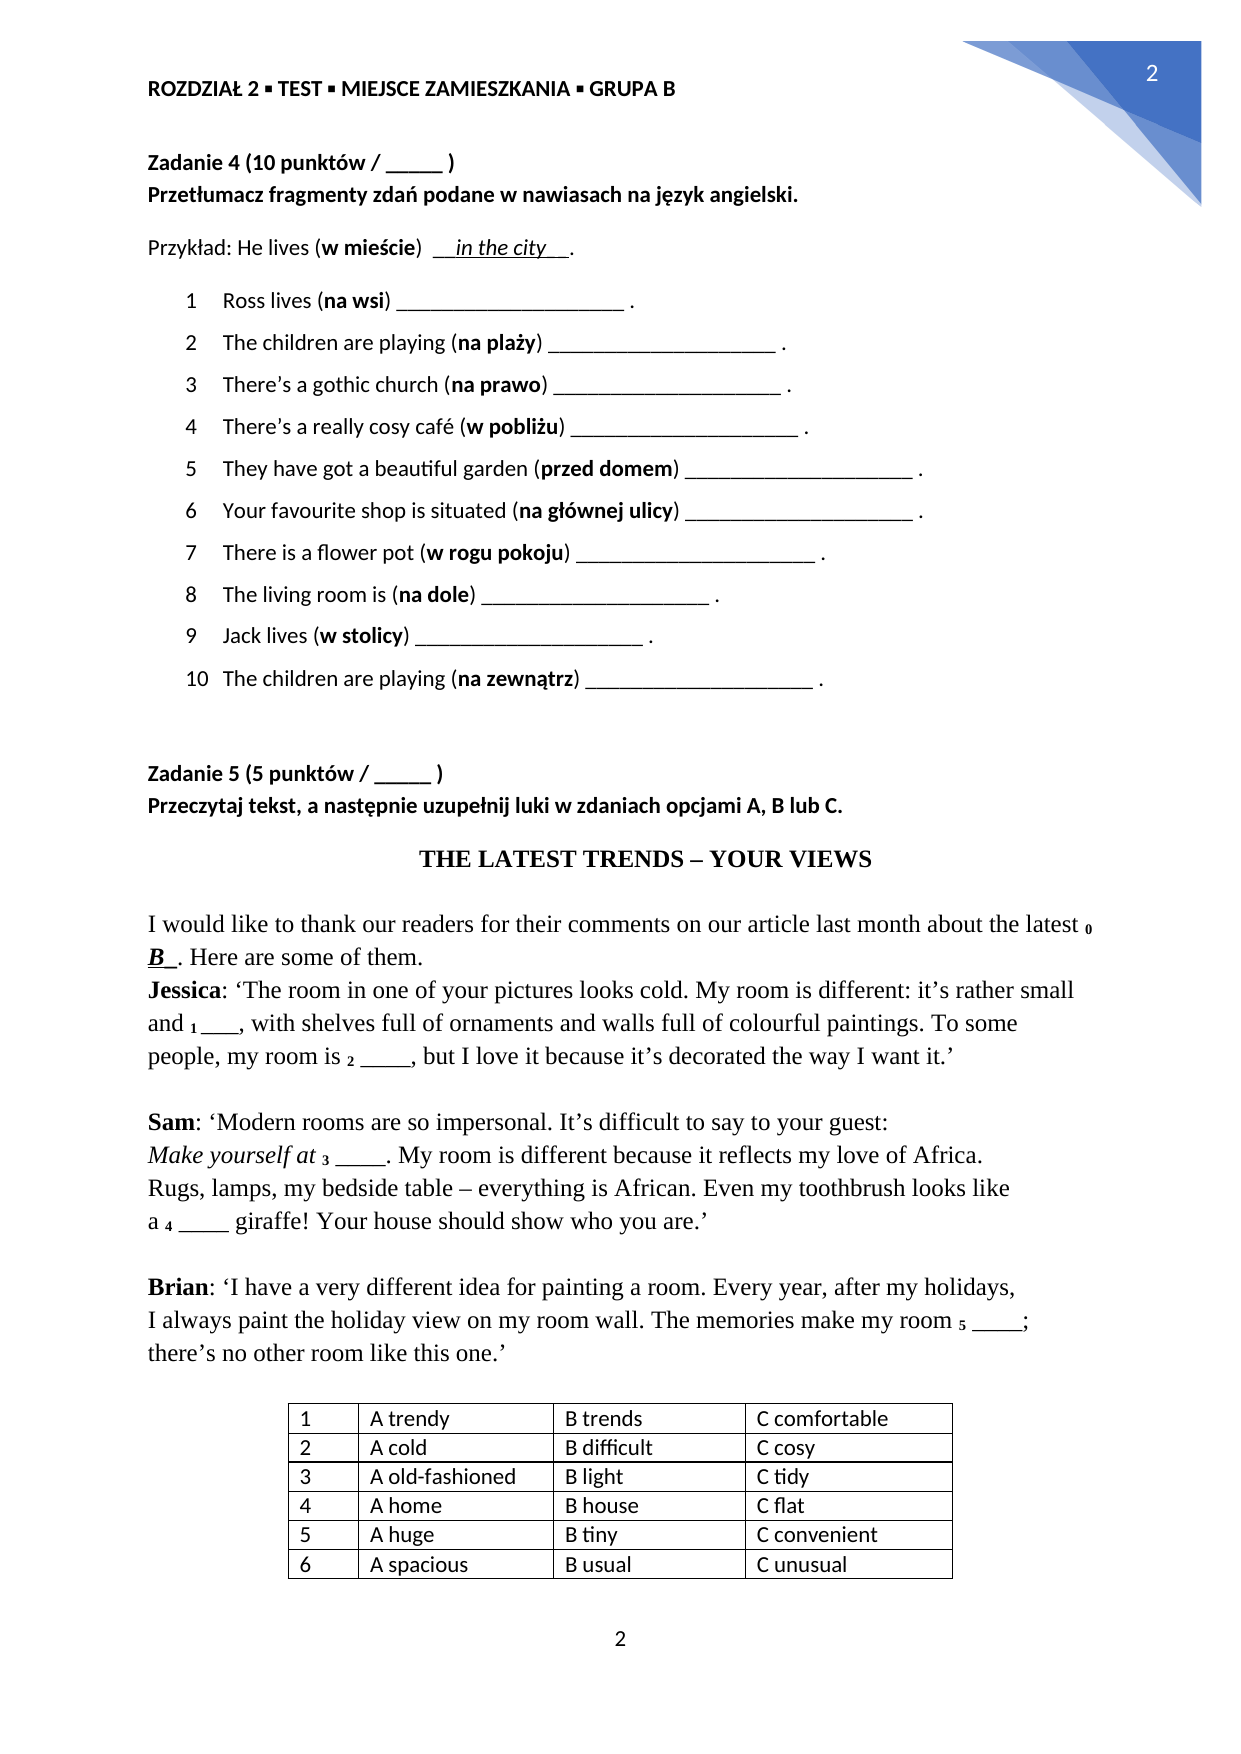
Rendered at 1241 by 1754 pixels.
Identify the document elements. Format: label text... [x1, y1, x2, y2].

table_cell C unusual [746, 1550, 952, 1578]
table_cell 3 [289, 1463, 358, 1491]
table_cell C cosy [746, 1434, 952, 1461]
list The children are playing (na zewnątrz) ____________________ . [185, 664, 1093, 692]
table_cell A home [359, 1492, 553, 1519]
table_cell B tiny [554, 1521, 745, 1549]
list There’s a gothic church (na prawo) ____________________ . [185, 370, 1093, 398]
text Zadanie 5 (5 punktów / _____ ) Przeczytaj tekst, a następnie uzupełnij luki w zdaniach opcjami A, B lub C. [148, 726, 1093, 819]
list The children are playing (na plaży) ____________________ . [185, 328, 1093, 356]
table_cell 5 [289, 1521, 358, 1549]
table_cell A spacious [359, 1550, 553, 1578]
table_cell 2 [289, 1434, 358, 1461]
list The living room is (na dole) ____________________ . [185, 580, 1093, 608]
table_cell 4 [289, 1492, 358, 1519]
table_cell C tidy [746, 1463, 952, 1491]
text Przykład: He lives (w mieście) __in the city__. [148, 233, 1093, 261]
table_header A trendy [359, 1404, 553, 1432]
table_cell 6 [289, 1550, 358, 1578]
text Brian: ‘I have a very different idea for painting a room. Every year, after my holidays, I always paint the holiday view on my room wall. The memories make my room 5 ____; there’s no other room like this one.’ [148, 1272, 1093, 1399]
list There’s a really cosy café (w pobliżu) ____________________ . [185, 412, 1093, 440]
text Sam: ‘Modern rooms are so impersonal. It’s difficult to say to your guest: Make yourself at 3 ____. My room is different because it reflects my love of Africa. Rugs, lamps, my bedside table – everything is African. Even my toothbrush looks like a 4 ____ giraffe! Your house should show who you are.’ [148, 1107, 1093, 1235]
table_cell B light [554, 1463, 745, 1491]
text Jessica: ‘The room in one of your pictures looks cold. My room is different: it’s rather small and 1 ___, with shelves full of ornaments and walls full of colourful paintings. To some people, my room is 2 ____, but I love it because it’s decorated the way I want it.’ [148, 975, 1093, 1070]
list Your favourite shop is situated (na głównej ulicy) ____________________ . [185, 496, 1093, 524]
text Zadanie 4 (10 punktów / _____ ) Przetłumacz fragmenty zdań podane w nawiasach na język angielski. [148, 148, 1093, 208]
table_cell A huge [359, 1521, 553, 1549]
table_cell B usual [554, 1550, 745, 1578]
text I would like to thank our readers for their comments on our article last month about the latest 0 B_. Here are some of them. [148, 909, 1093, 971]
list Jack lives (w stolicy) ____________________ . [185, 622, 1093, 650]
list There is a flower pot (w rogu pokoju) _____________________ . [185, 538, 1093, 566]
text THE LATEST TRENDS – YOUR VIEWS [369, 844, 1093, 905]
table_header 1 [289, 1404, 358, 1432]
table_cell C convenient [746, 1521, 952, 1549]
table_cell A cold [359, 1434, 553, 1461]
table_cell B house [554, 1492, 745, 1519]
table_cell B difficult [554, 1434, 745, 1461]
picture [962, 41, 1202, 207]
table_header C comfortable [746, 1404, 952, 1432]
table_header B trends [554, 1404, 745, 1432]
list They have got a beautiful garden (przed domem) ____________________ . [185, 454, 1093, 482]
table_cell C flat [746, 1492, 952, 1519]
list Ross lives (na wsi) ____________________ . [185, 286, 1093, 314]
table_cell A old-fashioned [359, 1463, 553, 1491]
